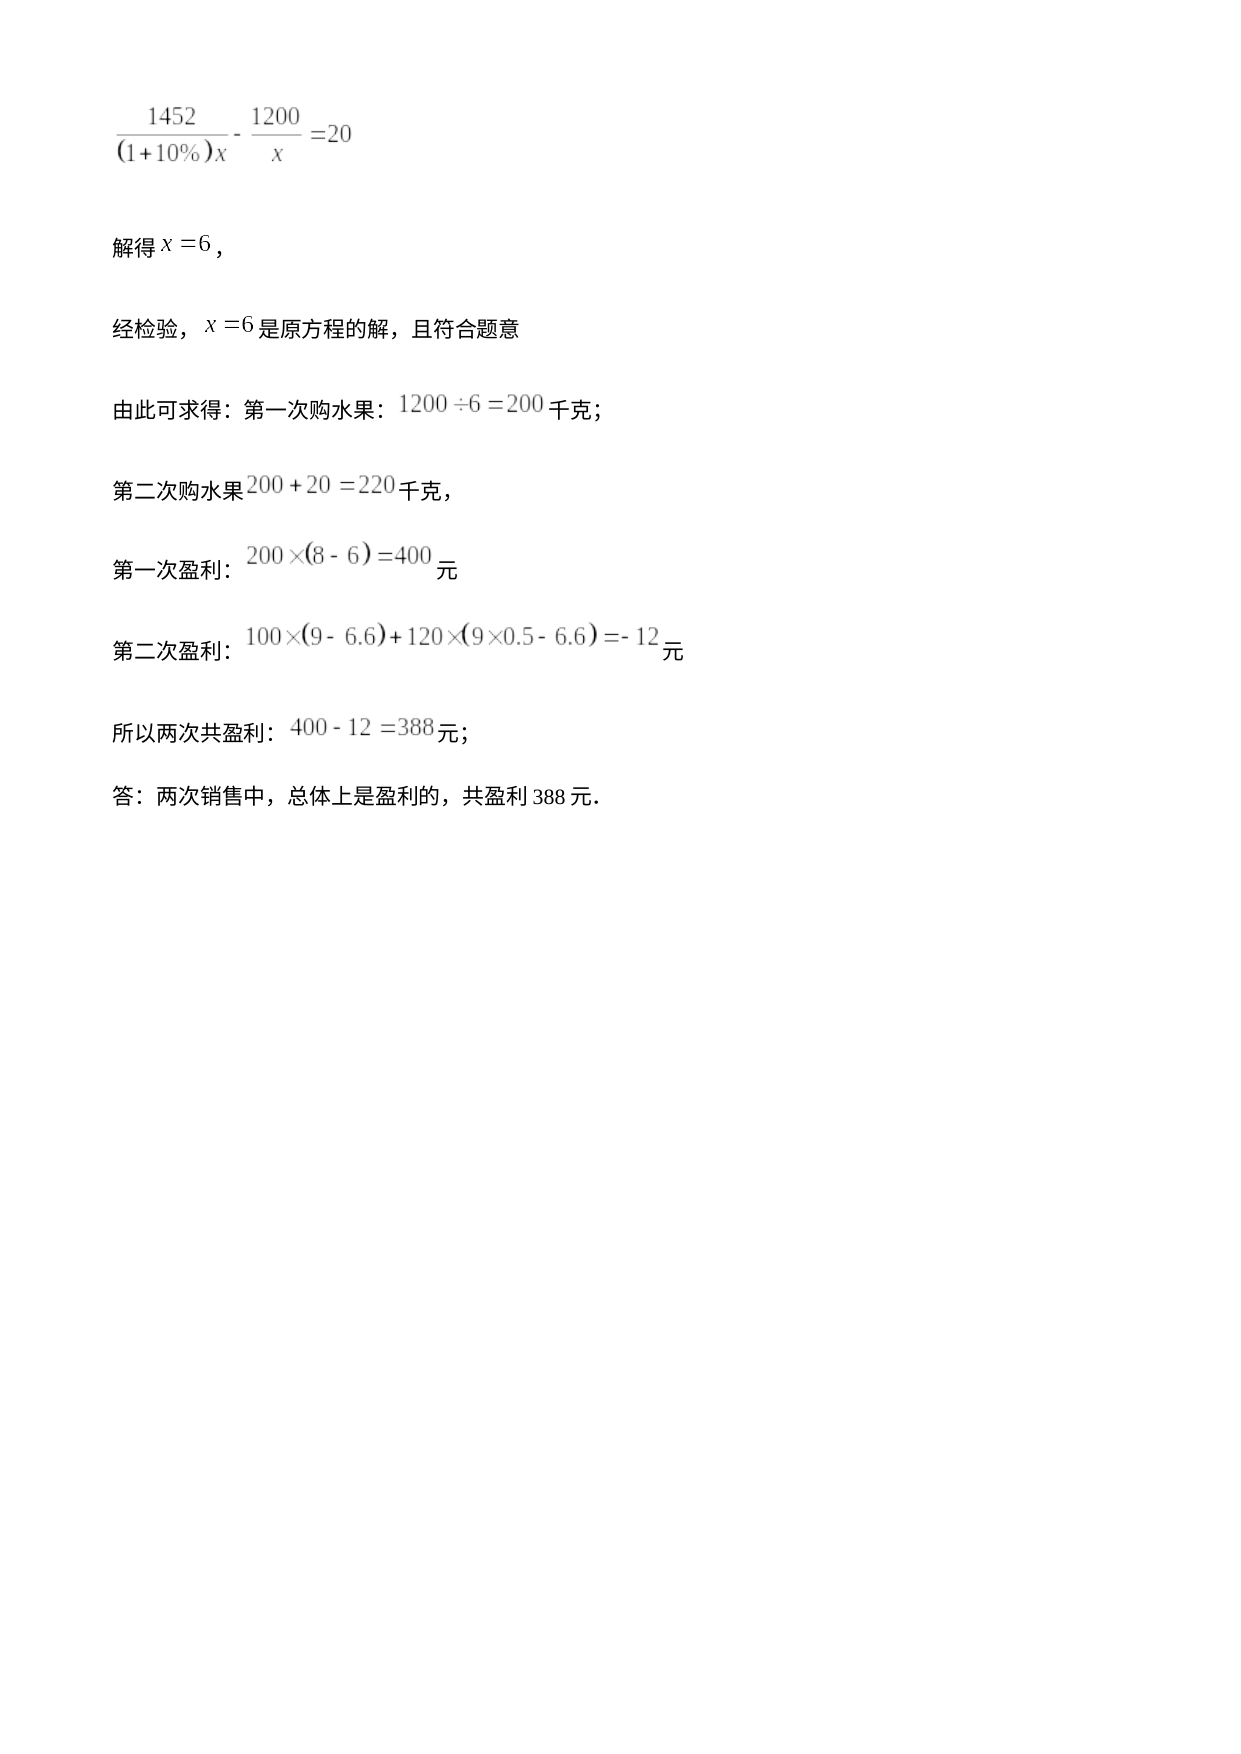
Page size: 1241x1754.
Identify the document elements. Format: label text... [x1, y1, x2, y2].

text 第一次盈利：元 [112, 536, 1128, 601]
text 答：两次销售中，总体上是盈利的，共盈利388元． [112, 778, 1128, 811]
text 经检验，是原方程的解，且符合题意 [112, 293, 1128, 358]
text 所以两次共盈利：元； [112, 698, 1128, 763]
text 第二次盈利：元 [112, 617, 1128, 682]
text 第二次购水果千克， [112, 455, 1128, 520]
text 由此可求得：第一次购水果：千克； [112, 374, 1128, 439]
text 解得， [112, 213, 1128, 278]
